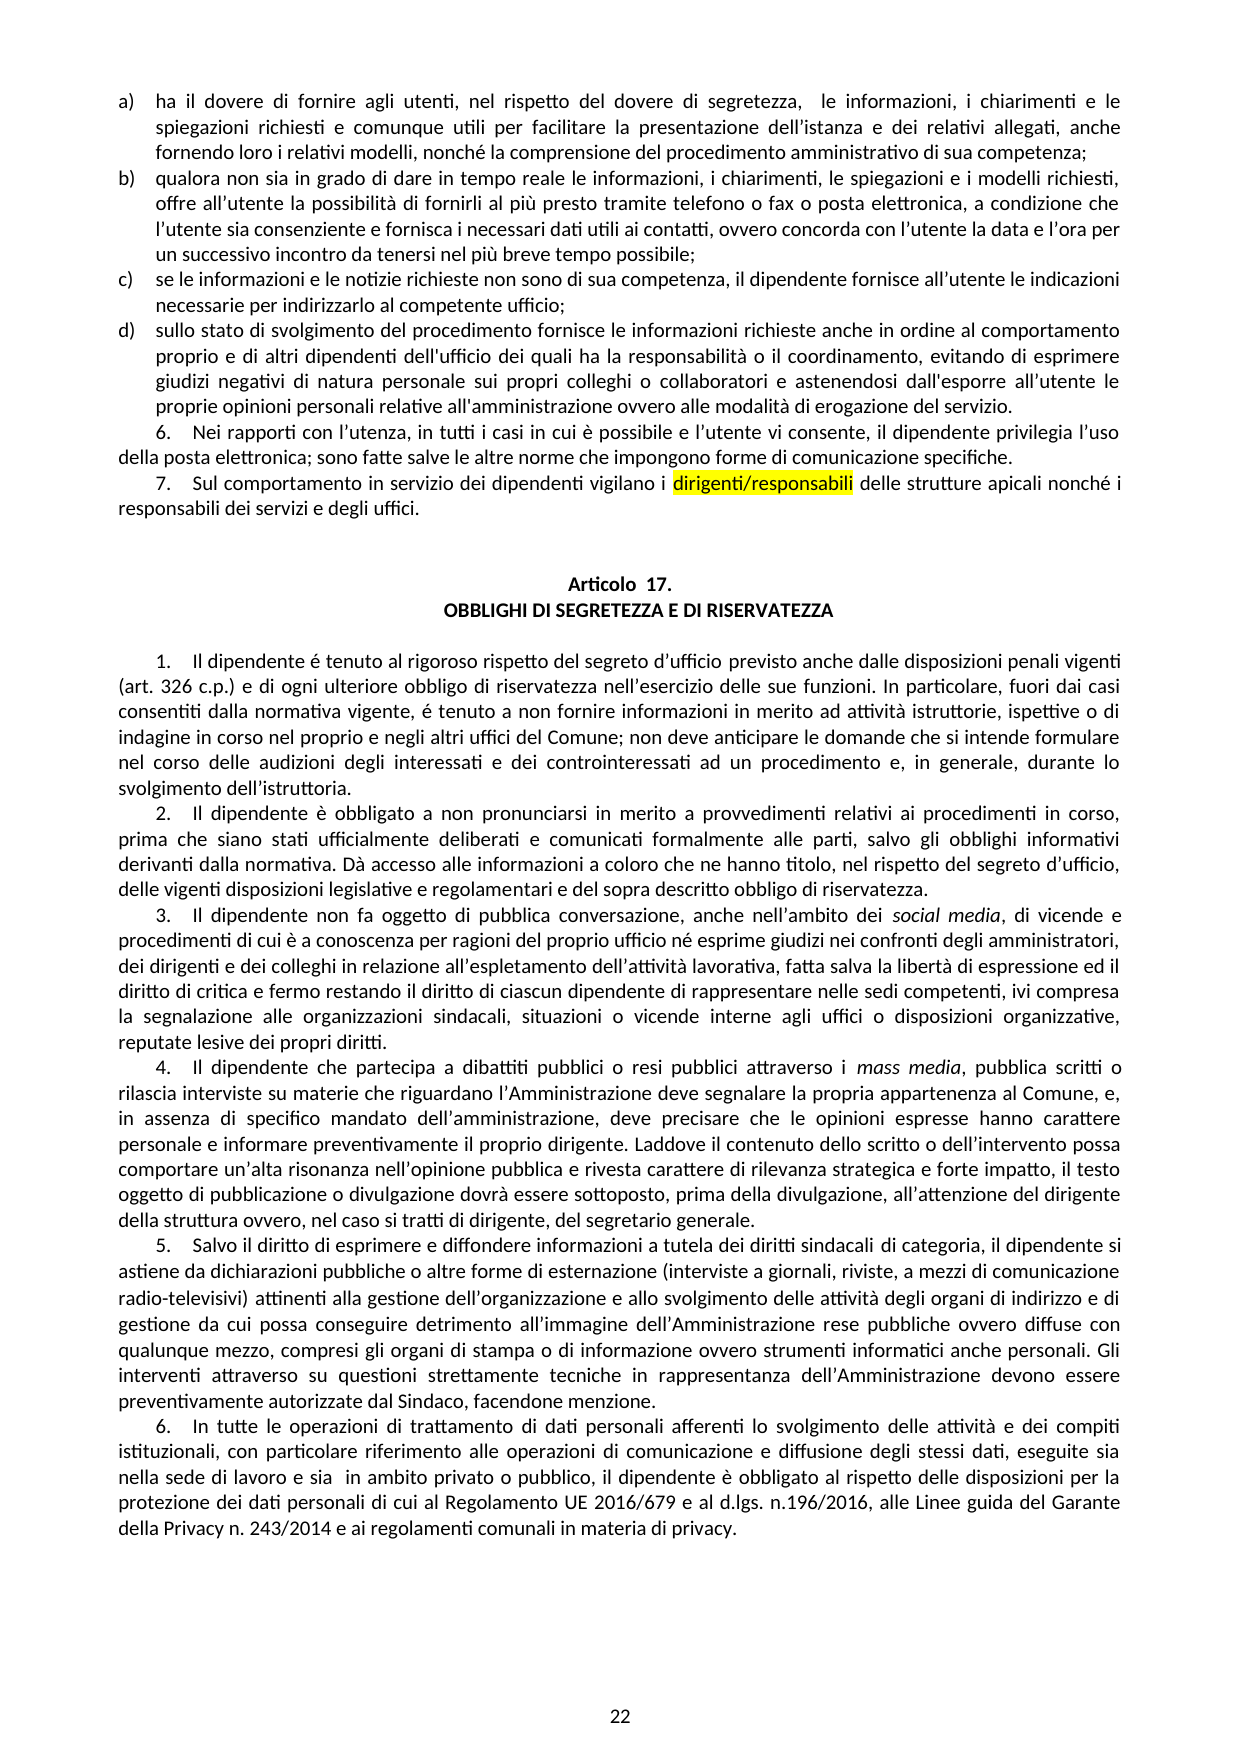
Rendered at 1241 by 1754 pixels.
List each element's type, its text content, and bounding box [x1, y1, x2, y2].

list Sul comportamento in servizio dei dipendenti vigilano i dirigenti/responsabili delle strutture apicali nonché i responsabili dei servizi e degli uffici. [118, 470, 1122, 521]
list sullo stato di svolgimento del procedimento fornisce le informazioni richieste anche in ordine al comportamento proprio e di altri dipendenti dell'ufficio dei quali ha la responsabilità o il coordinamento, evitando di esprimere giudizi negativi di natura personale sui propri colleghi o collaboratori e astenendosi dall'esporre all’utente le proprie opinioni personali relative all'amministrazione ovvero alle modalità di erogazione del servizio. [118, 317, 1122, 419]
list Salvo il diritto di esprimere e diffondere informazioni a tutela dei diritti sindacali di categoria, il dipendente si astiene da dichiarazioni pubbliche o altre forme di esternazione (interviste a giornali, riviste, a mezzi di comunicazione radio-televisivi) attinenti alla gestione dell’organizzazione e allo svolgimento delle attività degli organi di indirizzo e di gestione da cui possa conseguire detrimento all’immagine dell’Amministrazione rese pubbliche ovvero diffuse con qualunque mezzo, compresi gli organi di stampa o di informazione ovvero strumenti informatici anche personali. Gli interventi attraverso su questioni strettamente tecniche in rappresentanza dell’Amministrazione devono essere preventivamente autorizzate dal Sindaco, facendone menzione. [118, 1232, 1122, 1413]
list In tutte le operazioni di trattamento di dati personali afferenti lo svolgimento delle attività e dei compiti istituzionali, con particolare riferimento alle operazioni di comunicazione e diffusione degli stessi dati, eseguite sia nella sede di lavoro e sia in ambito privato o pubblico, il dipendente è obbligato al rispetto delle disposizioni per la protezione dei dati personali di cui al Regolamento UE 2016/679 e al d.lgs. n.196/2016, alle Linee guida del Garante della Privacy n. 243/2014 e ai regolamenti comunali in materia di privacy. [118, 1413, 1122, 1540]
list Il dipendente non fa oggetto di pubblica conversazione, anche nell’ambito dei social media, di vicende e procedimenti di cui è a conoscenza per ragioni del proprio ufficio né esprime giudizi nei confronti degli amministratori, dei dirigenti e dei colleghi in relazione all’espletamento dell’attività lavorativa, fatta salva la libertà di espressione ed il diritto di critica e fermo restando il diritto di ciascun dipendente di rappresentare nelle sedi competenti, ivi compresa la segnalazione alle organizzazioni sindacali, situazioni o vicende interne agli uffici o disposizioni organizzative, reputate lesive dei propri diritti. [118, 902, 1122, 1054]
text OBBLIGHI DI SEGRETEZZA E DI RISERVATEZZA [118, 597, 1122, 622]
list Il dipendente è obbligato a non pronunciarsi in merito a provvedimenti relativi ai procedimenti in corso, prima che siano stati ufficialmente deliberati e comunicati formalmente alle parti, salvo gli obblighi informativi derivanti dalla normativa. Dà accesso alle informazioni a coloro che ne hanno titolo, nel rispetto del segreto d’ufficio, delle vigenti disposizioni legislative e regolamentari e del sopra descritto obbligo di riservatezza. [118, 800, 1122, 902]
list Nei rapporti con l’utenza, in tutti i casi in cui è possibile e l’utente vi consente, il dipendente privilegia l’uso della posta elettronica; sono fatte salve le altre norme che impongono forme di comunicazione specifiche. [118, 419, 1122, 470]
list ha il dovere di fornire agli utenti, nel rispetto del dovere di segretezza, le informazioni, i chiarimenti e le spiegazioni richiesti e comunque utili per facilitare la presentazione dell’istanza e dei relativi allegati, anche fornendo loro i relativi modelli, nonché la comprensione del procedimento amministrativo di sua competenza; [118, 89, 1122, 165]
list Il dipendente che partecipa a dibattiti pubblici o resi pubblici attraverso i mass media, pubblica scritti o rilascia interviste su materie che riguardano l’Amministrazione deve segnalare la propria appartenenza al Comune, e, in assenza di specifico mandato dell’amministrazione, deve precisare che le opinioni espresse hanno carattere personale e informare preventivamente il proprio dirigente. Laddove il contenuto dello scritto o dell’intervento possa comportare un’alta risonanza nell’opinione pubblica e rivesta carattere di rilevanza strategica e forte impatto, il testo oggetto di pubblicazione o divulgazione dovrà essere sottoposto, prima della divulgazione, all’attenzione del dirigente della struttura ovvero, nel caso si tratti di dirigente, del segretario generale. [118, 1054, 1122, 1232]
text Articolo 17. [118, 572, 1122, 597]
list Il dipendente é tenuto al rigoroso rispetto del segreto d’ufficio previsto anche dalle disposizioni penali vigenti (art. 326 c.p.) e di ogni ulteriore obbligo di riservatezza nell’esercizio delle sue funzioni. In particolare, fuori dai casi consentiti dalla normativa vigente, é tenuto a non fornire informazioni in merito ad attività istruttorie, ispettive o di indagine in corso nel proprio e negli altri uffici del Comune; non deve anticipare le domande che si intende formulare nel corso delle audizioni degli interessati e dei controinteressati ad un procedimento e, in generale, durante lo svolgimento dell’istruttoria. [118, 648, 1122, 800]
list se le informazioni e le notizie richieste non sono di sua competenza, il dipendente fornisce all’utente le indicazioni necessarie per indirizzarlo al competente ufficio; [118, 267, 1122, 317]
list qualora non sia in grado di dare in tempo reale le informazioni, i chiarimenti, le spiegazioni e i modelli richiesti, offre all’utente la possibilità di fornirli al più presto tramite telefono o fax o posta elettronica, a condizione che l’utente sia consenziente e fornisca i necessari dati utili ai contatti, ovvero concorda con l’utente la data e l’ora per un successivo incontro da tenersi nel più breve tempo possibile; [118, 165, 1122, 267]
